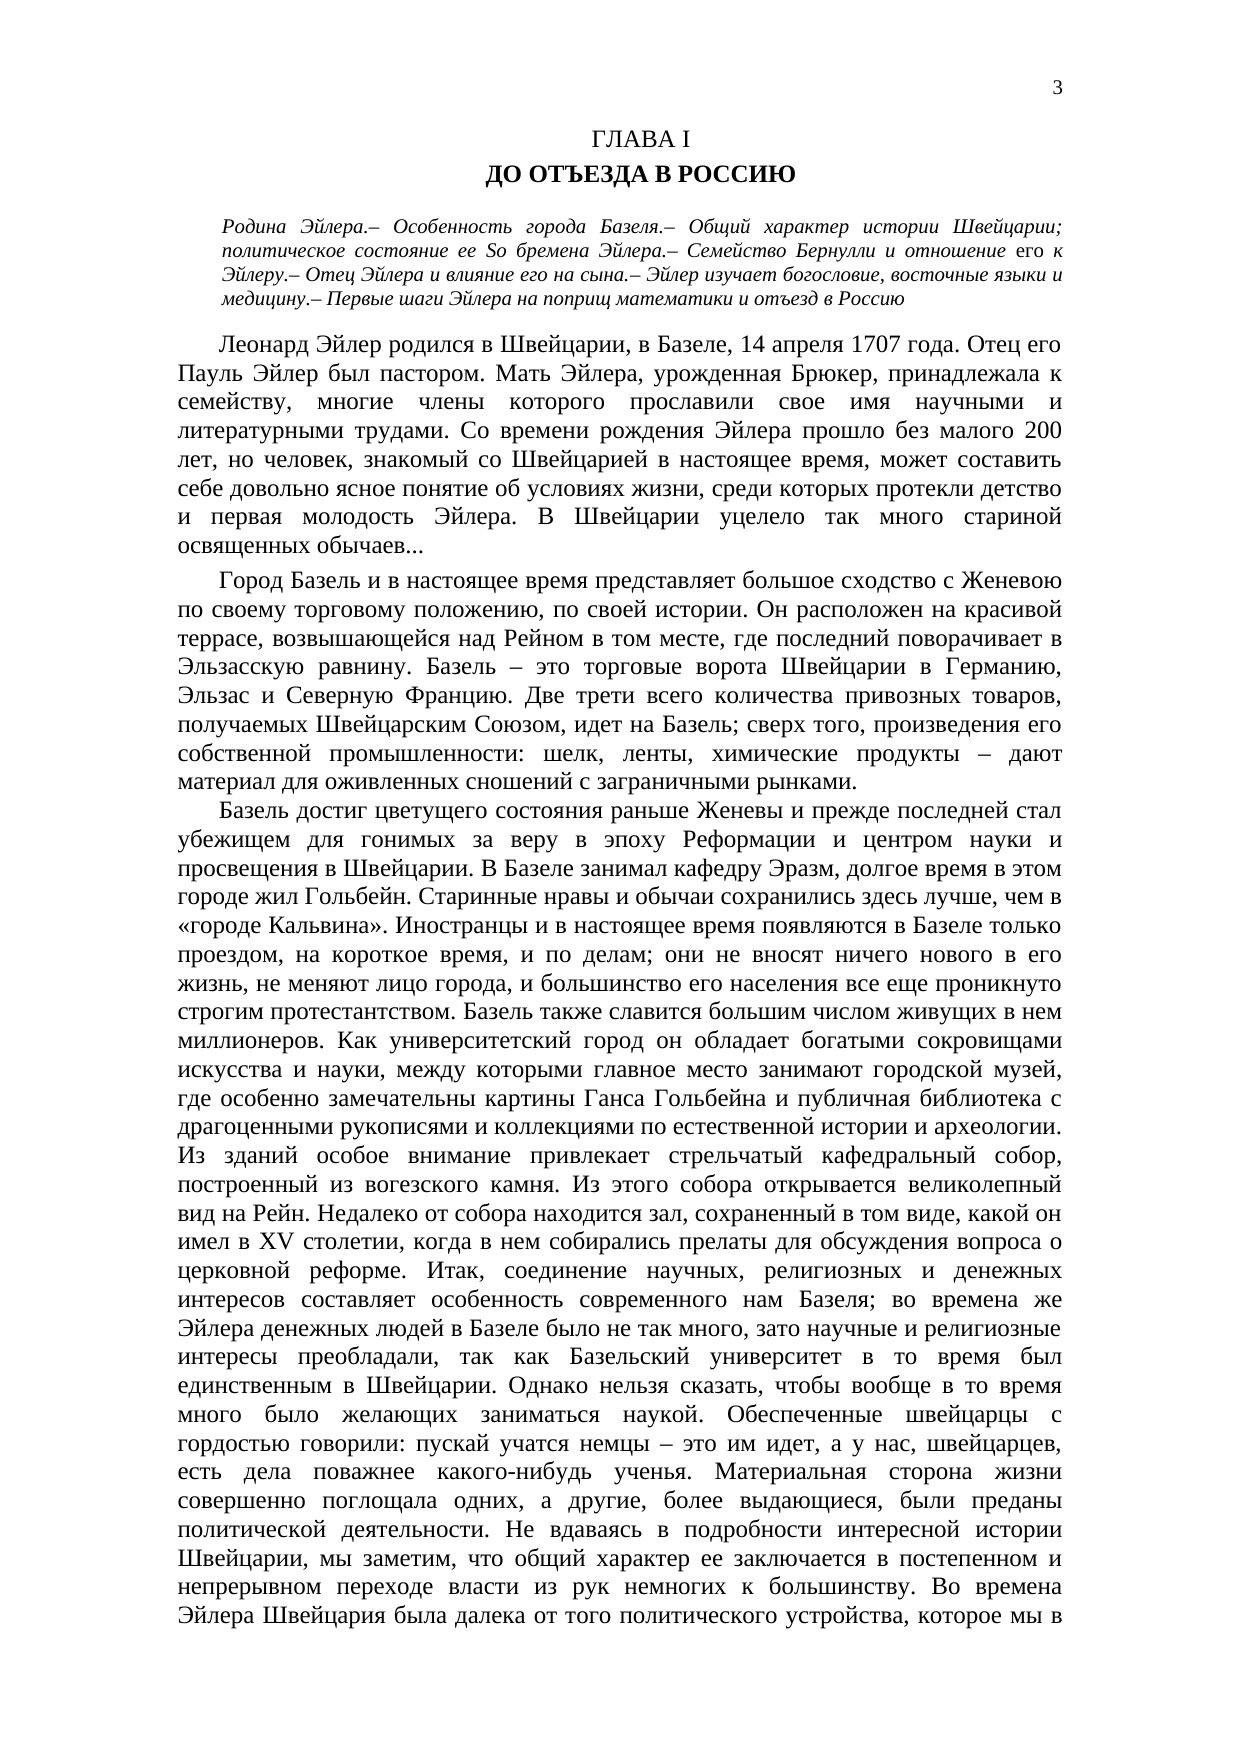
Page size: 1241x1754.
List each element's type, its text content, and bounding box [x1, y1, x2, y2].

text Леонард Эйлер родился в Швейцарии, в Базеле, 14 апреля 1707 года. Отец его Пауль Эйлер был пастором. Мать Эйлера, урожденная Брюкер, принадлежала к семейству, многие члены которого прославили свое имя научными и литературными трудами. Со времени рождения Эйлера прошло без малого 200 лет, но человек, знакомый со Швейцарией в настоящее время, может составить себе довольно ясное понятие об условиях жизни, среди которых протекли детство и первая молодость Эйлера. В Швейцарии уцелело так много стариной освященных обычаев... [177, 329, 1063, 559]
text Город Базель и в настоящее время представляет большое сходство с Женевою по своему торговому положению, по своей истории. Он расположен на красивой террасе, возвышающейся над Рейном в том месте, где последний поворачивает в Эльзасскую равнину. Базель – это торговые ворота Швейцарии в Германию, Эльзас и Северную Францию. Две трети всего количества привозных товаров, получаемых Швейцарским Союзом, идет на Базель; сверх того, произведения его собственной промышленности: шелк, ленты, химические продукты – дают материал для оживленных сношений с заграничными рынками. [177, 565, 1063, 795]
text ДО ОТЪЕЗДА В РОССИЮ [177, 159, 1063, 188]
text Родина Эйлера.– Особенность города Базеля.– Общий характер истории Швейцарии; политическое состояние ее So бремена Эйлера.– Семейство Бернулли и отношение его к Эйлеру.– Отец Эйлера и влияние его на сына.– Эйлер изучает богословие, восточные языки и медицину.– Первые шаги Эйлера на поприщ математики и отъезд в Россию [222, 213, 1063, 310]
text ГЛАВА I [177, 124, 1063, 153]
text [177, 795, 1063, 1629]
